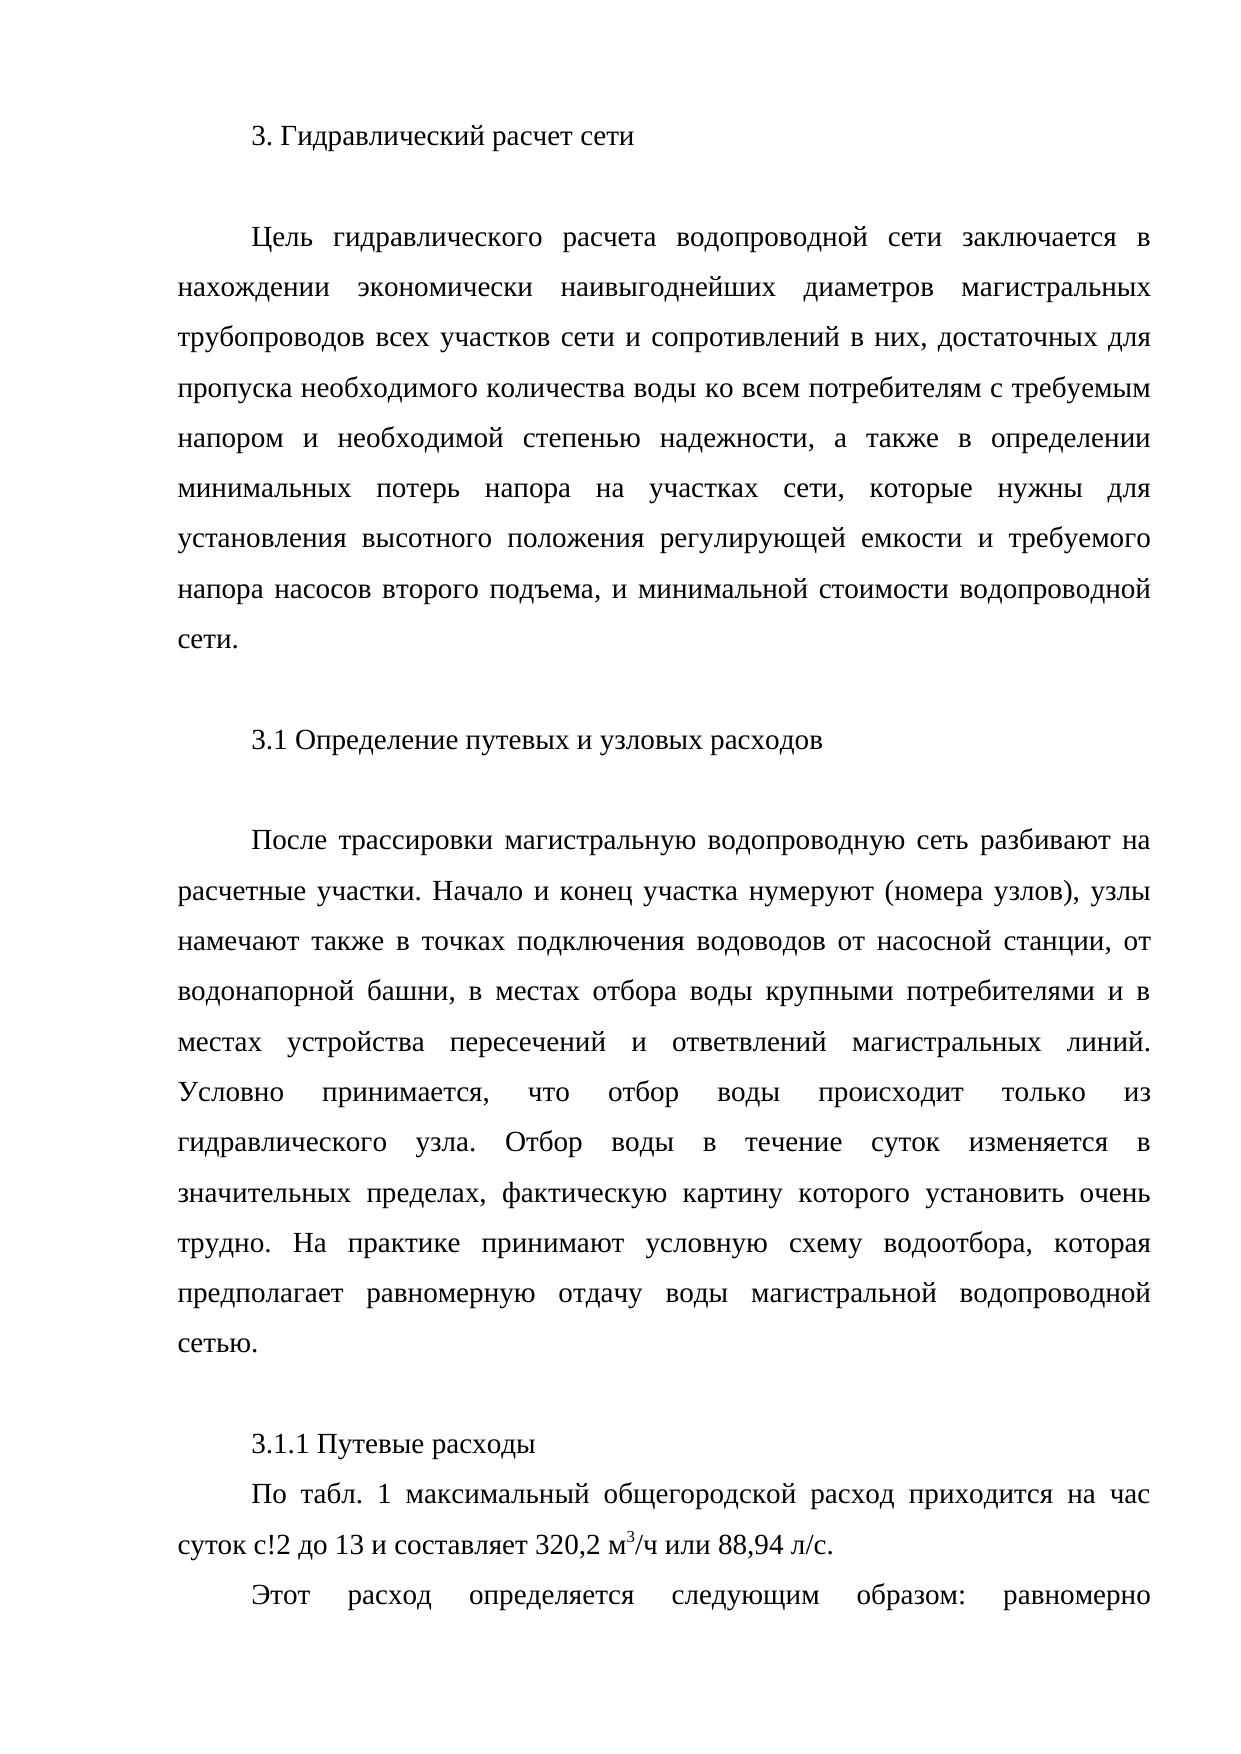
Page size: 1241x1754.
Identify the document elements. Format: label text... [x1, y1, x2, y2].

text После трассировки магистральную водопроводную сеть разбивают на расчетные участки. Начало и конец участка нумеруют (номера узлов), узлы намечают также в точках подключения водоводов от насосной станции, от водонапорной башни, в местах отбора воды крупными потребителями и в местах устройства пересечений и ответвлений магистральных линий. Условно принимается, что отбор воды происходит только из гидравлического узла. Отбор воды в течение суток изменяется в значительных пределах, фактическую картину которого установить очень трудно. На практике принимают условную схему водоотбора, которая предполагает равномерную отдачу воды магистральной водопроводной сетью. [177, 822, 1152, 1359]
text 3. Гидравлический расчет сети [177, 118, 1152, 152]
text 3.1 Определение путевых и узловых расходов [177, 722, 1152, 755]
text Цель гидравлического расчета водопроводной сети заключается в нахождении экономически наивыгоднейших диаметров магистральных трубопроводов всех участков сети и сопротивлений в них, достаточных для пропуска необходимого количества воды ко всем потребителям с требуемым напором и необходимой степенью надежности, а также в определении минимальных потерь напора на участках сети, которые нужны для установления высотного положения регулирующей емкости и требуемого напора насосов второго подъема, и минимальной стоимости водопроводной сети. [177, 219, 1152, 655]
text По табл. 1 максимальный общегородской расход приходится на час суток с!2 до 13 и составляет 320,2 м3/ч или 88,94 л/с. [177, 1477, 1152, 1560]
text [177, 1577, 1152, 1611]
text 3.1.1 Путевые расходы [177, 1426, 1152, 1460]
